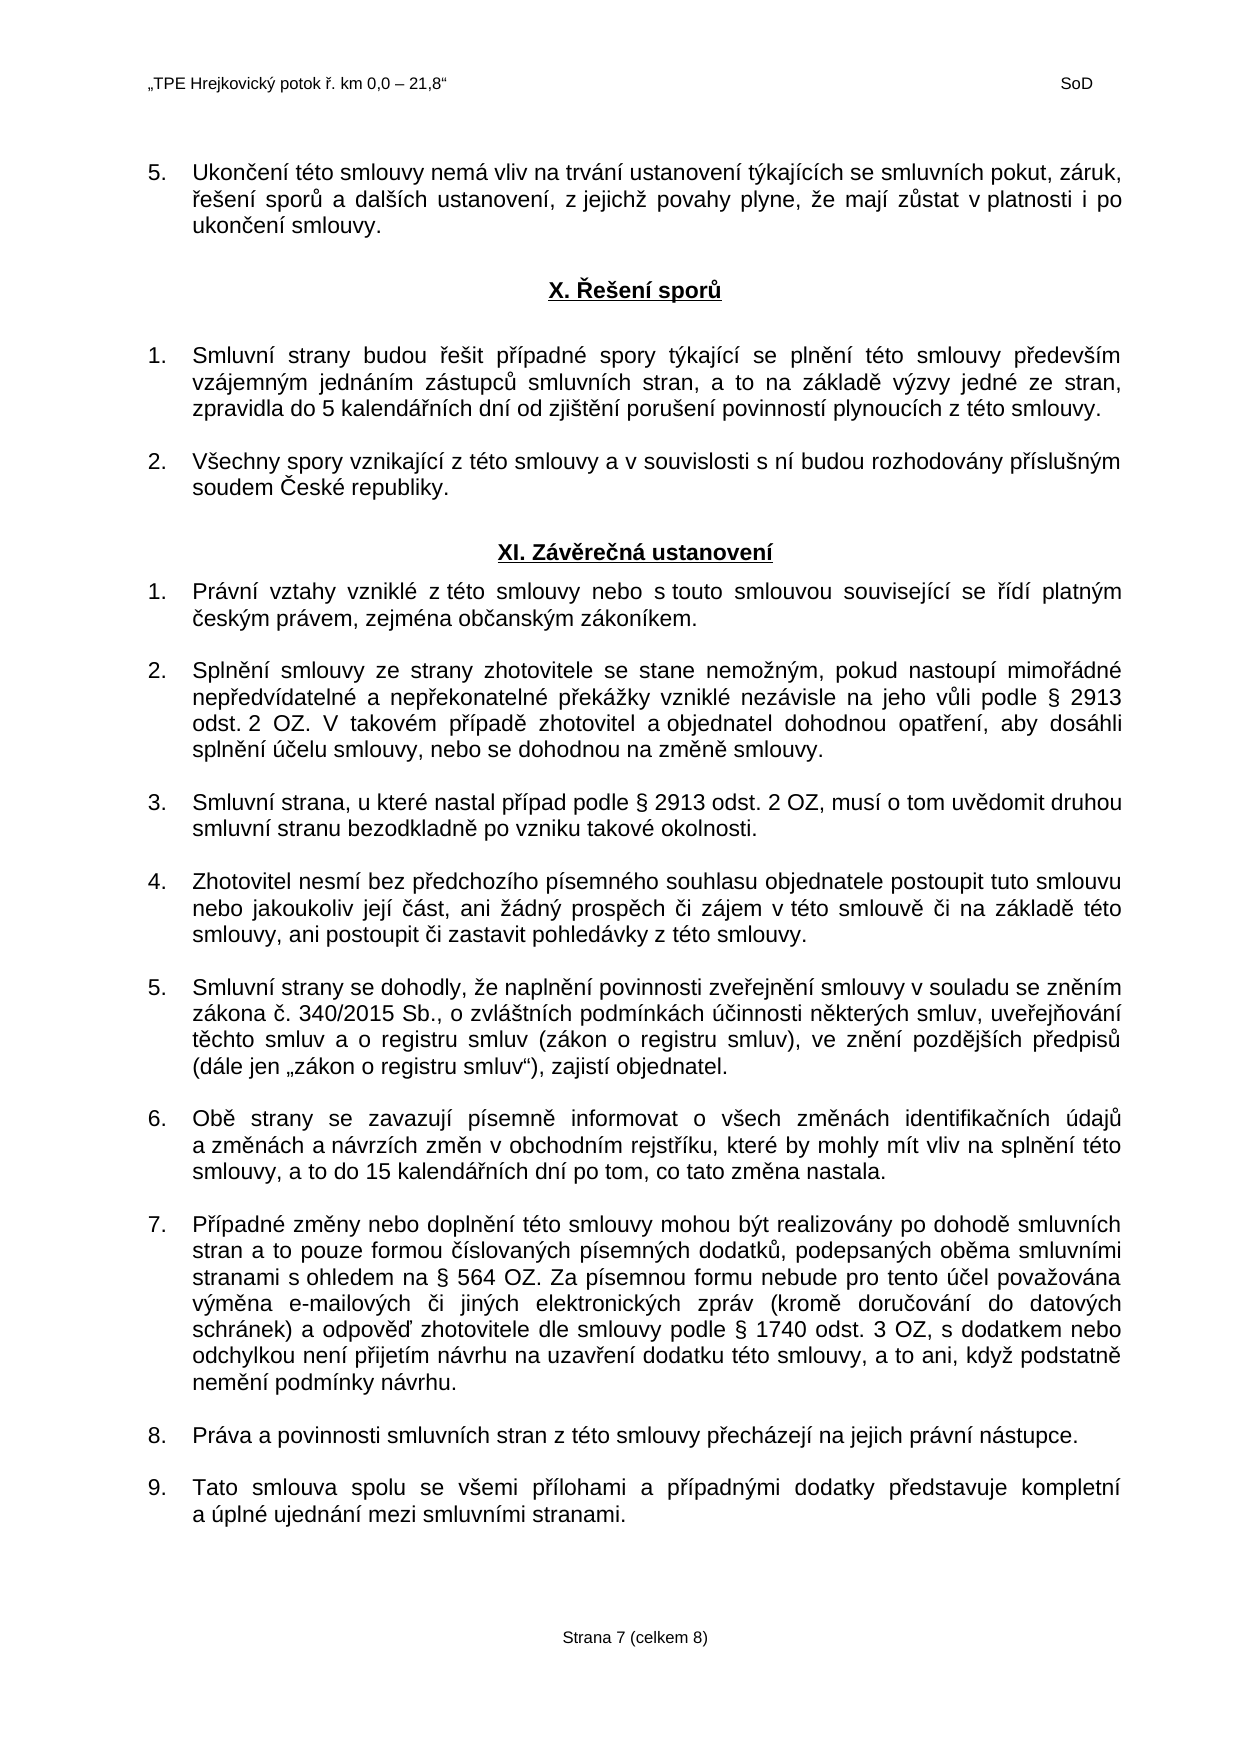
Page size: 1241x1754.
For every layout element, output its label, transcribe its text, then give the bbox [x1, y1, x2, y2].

text Závěrečná ustanovení [148, 539, 1122, 566]
text Všechny spory vznikající z této smlouvy a v souvislosti s ní budou rozhodovány příslušným soudem České republiky. [148, 448, 1122, 501]
text Zhotovitel nesmí bez předchozího písemného souhlasu objednatele postoupit tuto smlouvu nebo jakoukoliv její část, ani žádný prospěch či zájem v této smlouvě či na základě této smlouvy, ani postoupit či zastavit pohledávky z této smlouvy. [148, 868, 1122, 947]
text Případné změny nebo doplnění této smlouvy mohou být realizovány po dohodě smluvních stran a to pouze formou číslovaných písemných dodatků, podepsaných oběma smluvními stranami s ohledem na § 564 OZ. Za písemnou formu nebude pro tento účel považována výměna e-mailových či jiných elektronických zpráv (kromě doručování do datových schránek) a odpověď zhotovitele dle smlouvy podle § 1740 odst. 3 OZ, s dodatkem nebo odchylkou není přijetím návrhu na uzavření dodatku této smlouvy, a to ani, když podstatně nemění podmínky návrhu. [148, 1211, 1122, 1395]
text Smluvní strana, u které nastal případ podle § 2913 odst. 2 OZ, musí o tom uvědomit druhou smluvní stranu bezodkladně po vzniku takové okolnosti. [148, 789, 1122, 842]
text Řešení sporů [148, 277, 1122, 303]
text Obě strany se zavazují písemně informovat o všech změnách identifikačních údajů a změnách a návrzích změn v obchodním rejstříku, které by mohly mít vliv na splnění této smlouvy, a to do 15 kalendářních dní po tom, co tato změna nastala. [148, 1105, 1122, 1184]
text Práva a povinnosti smluvních stran z této smlouvy přecházejí na jejich právní nástupce. [148, 1422, 1122, 1448]
text Ukončení této smlouvy nemá vliv na trvání ustanovení týkajících se smluvních pokut, záruk, řešení sporů a dalších ustanovení, z jejichž povahy plyne, že mají zůstat v platnosti i po ukončení smlouvy. [148, 159, 1122, 238]
text Právní vztahy vzniklé z této smlouvy nebo s touto smlouvou související se řídí platným českým právem, zejména občanským zákoníkem. [148, 578, 1122, 631]
text Smluvní strany se dohodly, že naplnění povinnosti zveřejnění smlouvy v souladu se zněním zákona č. 340/2015 Sb., o zvláštních podmínkách účinnosti některých smluv, uveřejňování těchto smluv a o registru smluv (zákon o registru smluv), ve znění pozdějších předpisů (dále jen „zákon o registru smluv“), zajistí objednatel. [148, 973, 1122, 1079]
text Splnění smlouvy ze strany zhotovitele se stane nemožným, pokud nastoupí mimořádné nepředvídatelné a nepřekonatelné překážky vzniklé nezávisle na jeho vůli podle § 2913 odst. 2 OZ. V takovém případě zhotovitel a objednatel dohodnou opatření, aby dosáhli splnění účelu smlouvy, nebo se dohodnou na změně smlouvy. [148, 657, 1122, 763]
text Smluvní strany budou řešit případné spory týkající se plnění této smlouvy především vzájemným jednáním zástupců smluvních stran, a to na základě výzvy jedné ze stran, zpravidla do 5 kalendářních dní od zjištění porušení povinností plynoucích z této smlouvy. [148, 342, 1122, 421]
text Tato smlouva spolu se všemi přílohami a případnými dodatky představuje kompletní a úplné ujednání mezi smluvními stranami. [148, 1474, 1122, 1527]
